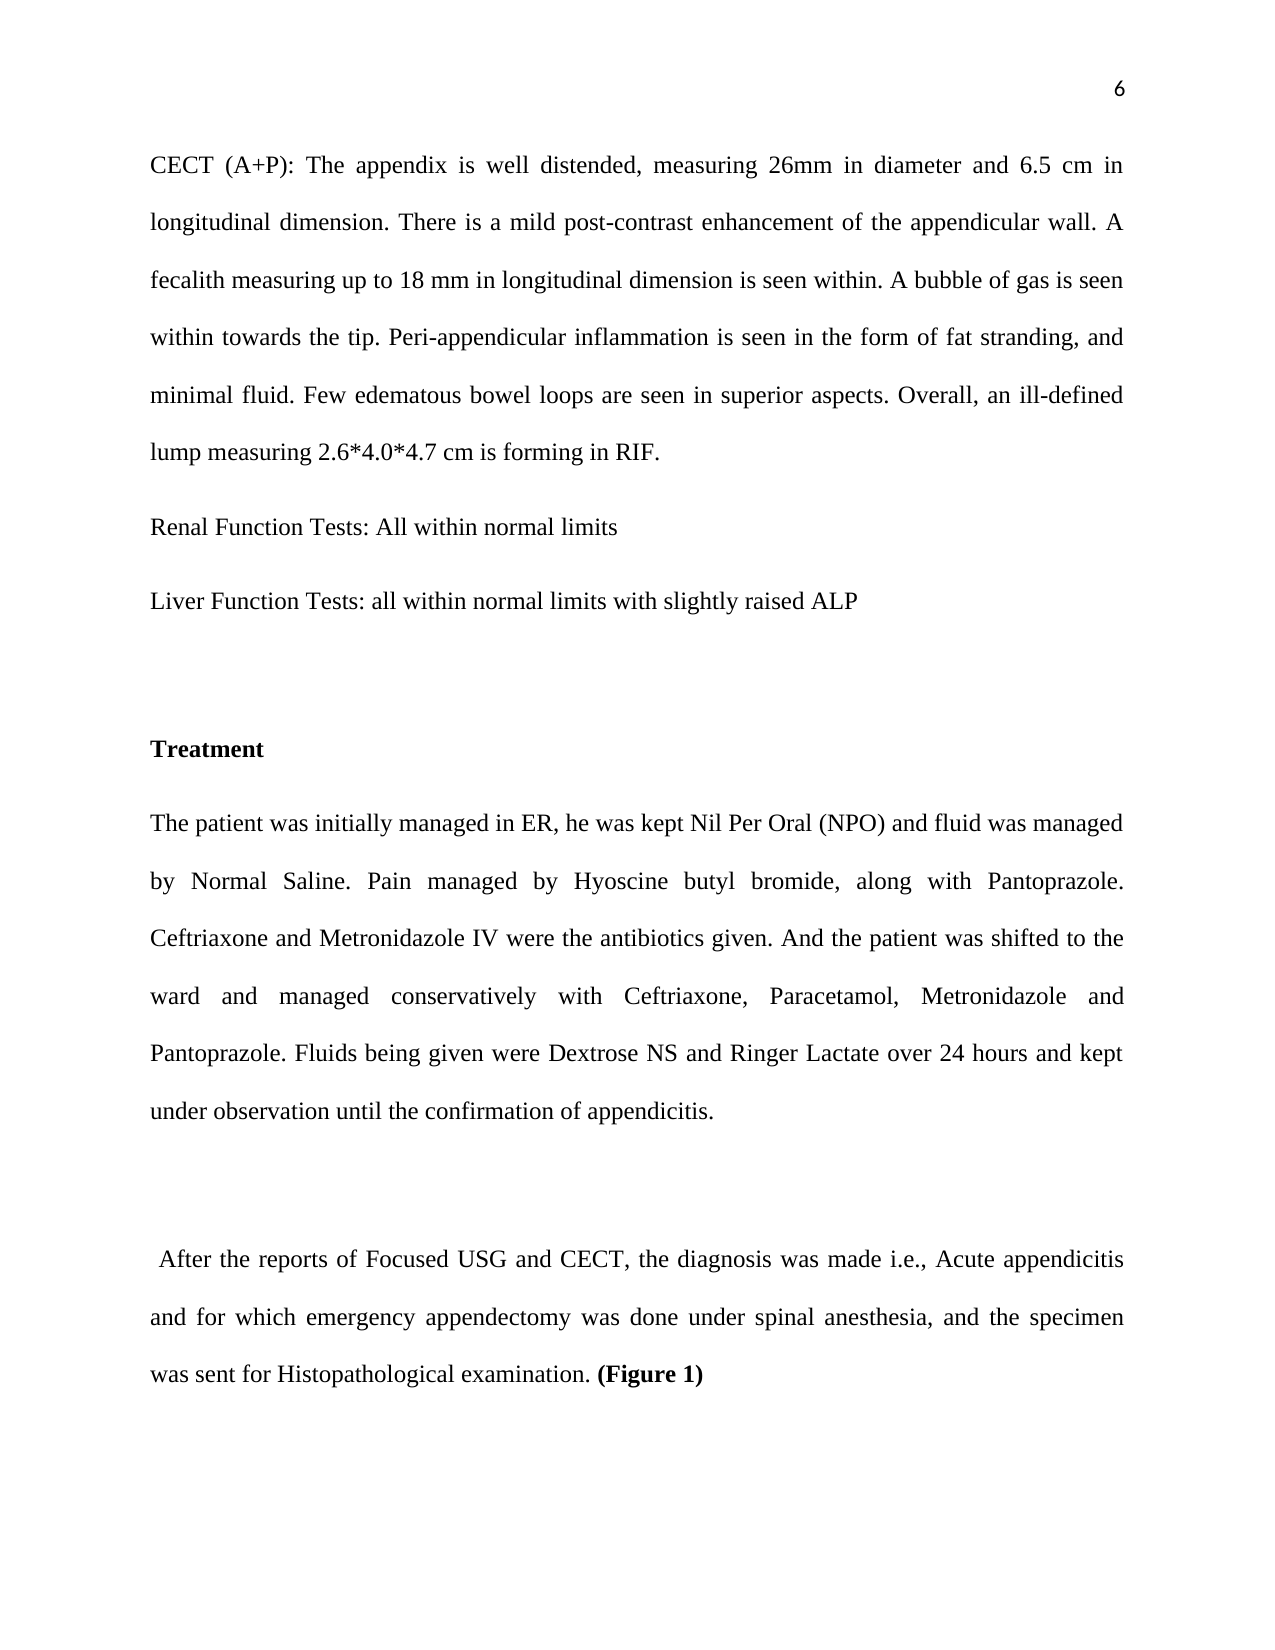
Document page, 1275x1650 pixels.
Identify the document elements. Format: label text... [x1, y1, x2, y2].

text Renal Function Tests: All within normal limits [150, 512, 1125, 540]
text Liver Function Tests: all within normal limits with slightly raised ALP [150, 586, 1125, 614]
text The patient was initially managed in ER, he was kept Nil Per Oral (NPO) and fluid was managed by Normal Saline. Pain managed by Hyoscine butyl bromide, along with Pantoprazole. Ceftriaxone and Metronidazole IV were the antibiotics given. And the patient was shifted to the ward and managed conservatively with Ceftriaxone, Paracetamol, Metronidazole and Pantoprazole. Fluids being given were Dextrose NS and Ringer Lactate over 24 hours and kept under observation until the confirmation of appendicitis. [150, 808, 1125, 1124]
text CECT (A+P): The appendix is well distended, measuring 26mm in diameter and 6.5 cm in longitudinal dimension. There is a mild post-contrast enhancement of the appendicular wall. A fecalith measuring up to 18 mm in longitudinal dimension is seen within. A bubble of gas is seen within towards the tip. Peri-appendicular inflammation is seen in the form of fat stranding, and minimal fluid. Few edematous bowel loops are seen in superior aspects. Overall, an ill-defined lump measuring 2.6*4.0*4.7 cm is forming in RIF. [150, 150, 1125, 466]
text Treatment [150, 734, 1125, 763]
text After the reports of Focused USG and CECT, the diagnosis was made i.e., Acute appendicitis and for which emergency appendectomy was done under spinal anesthesia, and the specimen was sent for Histopathological examination. (Figure 1) [150, 1244, 1125, 1388]
